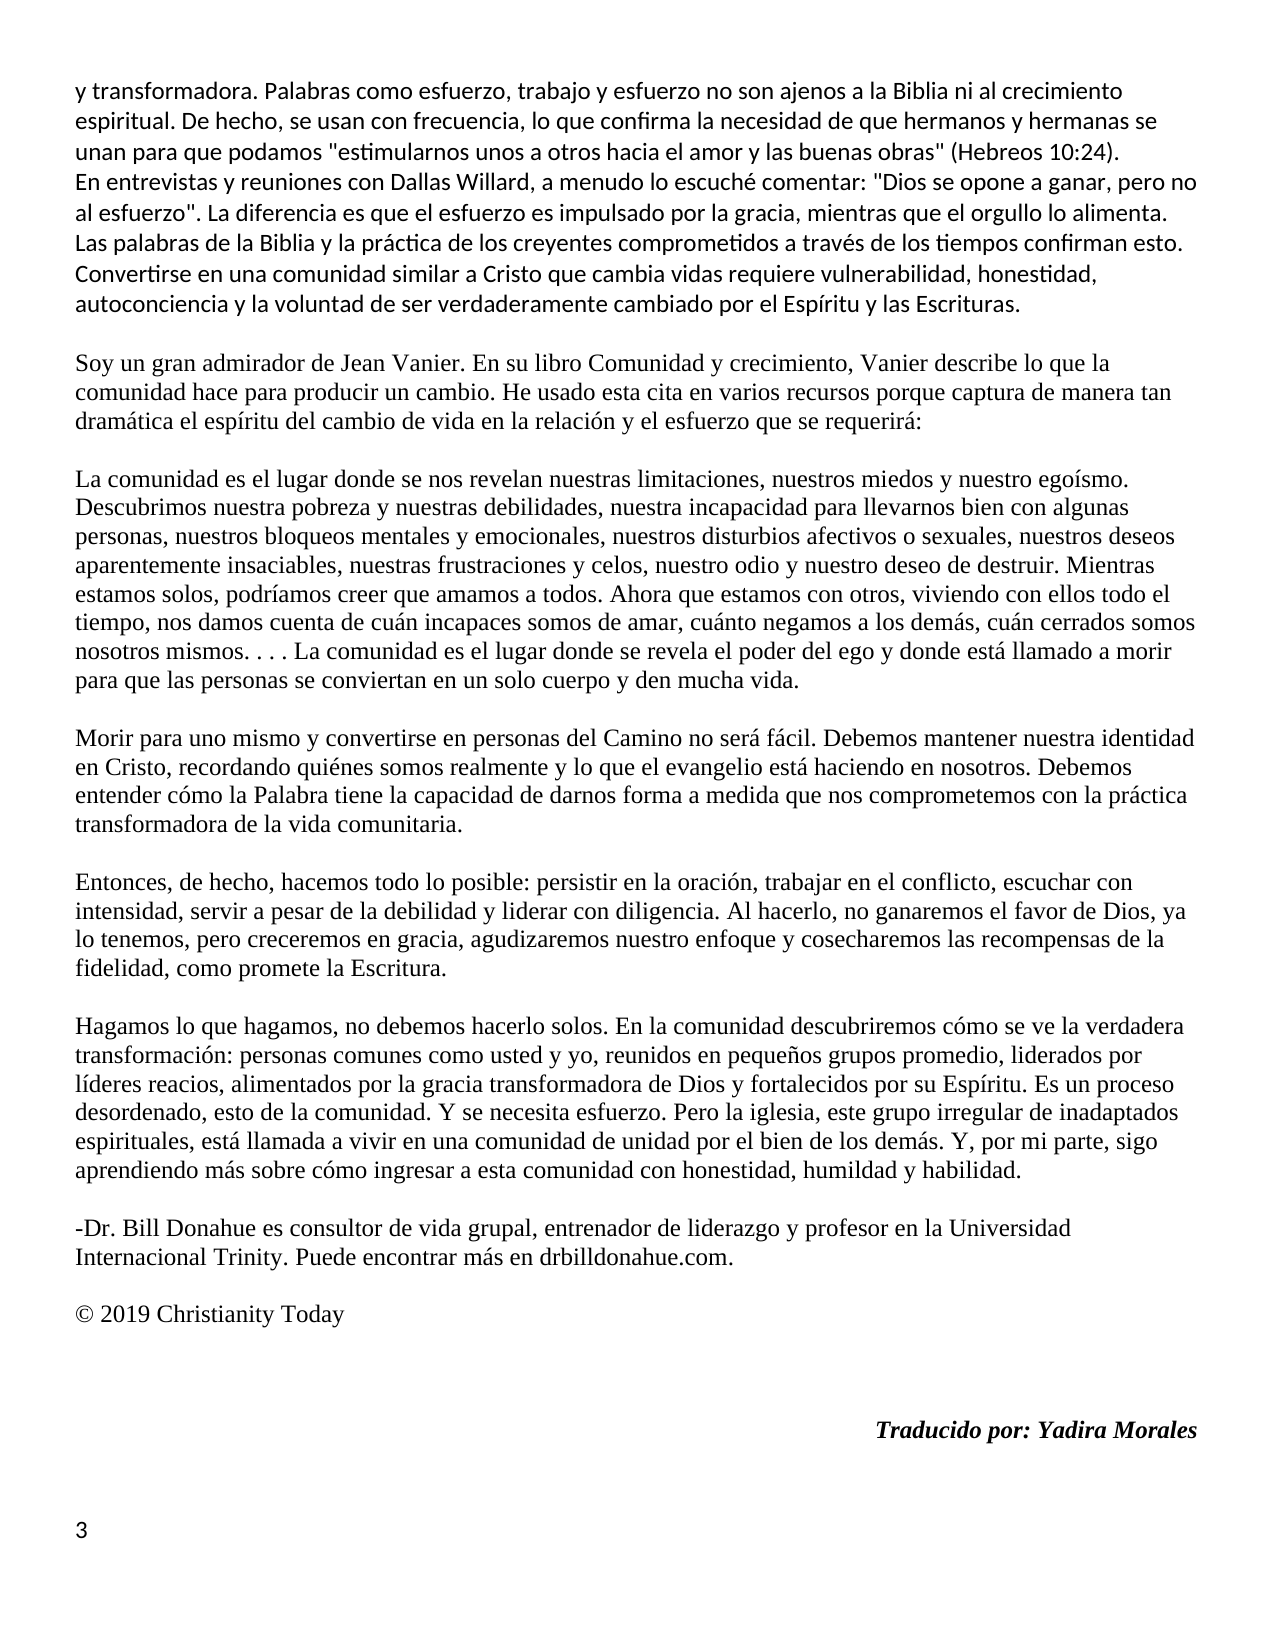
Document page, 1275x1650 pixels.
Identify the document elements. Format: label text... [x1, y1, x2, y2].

text La comunidad es el lugar donde se nos revelan nuestras limitaciones, nuestros miedos y nuestro egoísmo. Descubrimos nuestra pobreza y nuestras debilidades, nuestra incapacidad para llevarnos bien con algunas personas, nuestros bloqueos mentales y emocionales, nuestros disturbios afectivos o sexuales, nuestros deseos aparentemente insaciables, nuestras frustraciones y celos, nuestro odio y nuestro deseo de destruir. Mientras estamos solos, podríamos creer que amamos a todos. Ahora que estamos con otros, viviendo con ellos todo el tiempo, nos damos cuenta de cuán incapaces somos de amar, cuánto negamos a los demás, cuán cerrados somos nosotros mismos. . . . La comunidad es el lugar donde se revela el poder del ego y donde está llamado a morir para que las personas se conviertan en un solo cuerpo y den mucha vida. [75, 464, 1200, 694]
text Entonces, de hecho, hacemos todo lo posible: persistir en la oración, trabajar en el conflicto, escuchar con intensidad, servir a pesar de la debilidad y liderar con diligencia. Al hacerlo, no ganaremos el favor de Dios, ya lo tenemos, pero creceremos en gracia, agudizaremos nuestro enfoque y cosecharemos las recompensas de la fidelidad, como promete la Escritura. [75, 867, 1200, 982]
text Hagamos lo que hagamos, no debemos hacerlo solos. En la comunidad descubriremos cómo se ve la verdadera transformación: personas comunes como usted y yo, reunidos en pequeños grupos promedio, liderados por líderes reacios, alimentados por la gracia transformadora de Dios y fortalecidos por su Espíritu. Es un proceso desordenado, esto de la comunidad. Y se necesita esfuerzo. Pero la iglesia, este grupo irregular de inadaptados espirituales, está llamada a vivir en una comunidad de unidad por el bien de los demás. Y, por mi parte, sigo aprendiendo más sobre cómo ingresar a esta comunidad con honestidad, humildad y habilidad. [75, 1011, 1200, 1184]
text En entrevistas y reuniones con Dallas Willard, a menudo lo escuché comentar: "Dios se opone a ganar, pero no al esfuerzo". La diferencia es que el esfuerzo es impulsado por la gracia, mientras que el orgullo lo alimenta. Las palabras de la Biblia y la práctica de los creyentes comprometidos a través de los tiempos confirman esto. Convertirse en una comunidad similar a Cristo que cambia vidas requiere vulnerabilidad, honestidad, autoconciencia y la voluntad de ser verdaderamente cambiado por el Espíritu y las Escrituras. [75, 167, 1200, 319]
text Soy un gran admirador de Jean Vanier. En su libro Comunidad y crecimiento, Vanier describe lo que la comunidad hace para producir un cambio. He usado esta cita en varios recursos porque captura de manera tan dramática el espíritu del cambio de vida en la relación y el esfuerzo que se requerirá: [75, 348, 1200, 434]
text Traducido por: Yadira Morales [75, 1415, 1200, 1444]
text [75, 75, 1200, 167]
text Morir para uno mismo y convertirse en personas del Camino no será fácil. Debemos mantener nuestra identidad en Cristo, recordando quiénes somos realmente y lo que el evangelio está haciendo en nosotros. Debemos entender cómo la Palabra tiene la capacidad de darnos forma a medida que nos comprometemos con la práctica transformadora de la vida comunitaria. [75, 723, 1200, 838]
text © 2019 Christianity Today [75, 1299, 1200, 1328]
text -Dr. Bill Donahue es consultor de vida grupal, entrenador de liderazgo y profesor en la Universidad Internacional Trinity. Puede encontrar más en drbilldonahue.com. [75, 1213, 1200, 1270]
